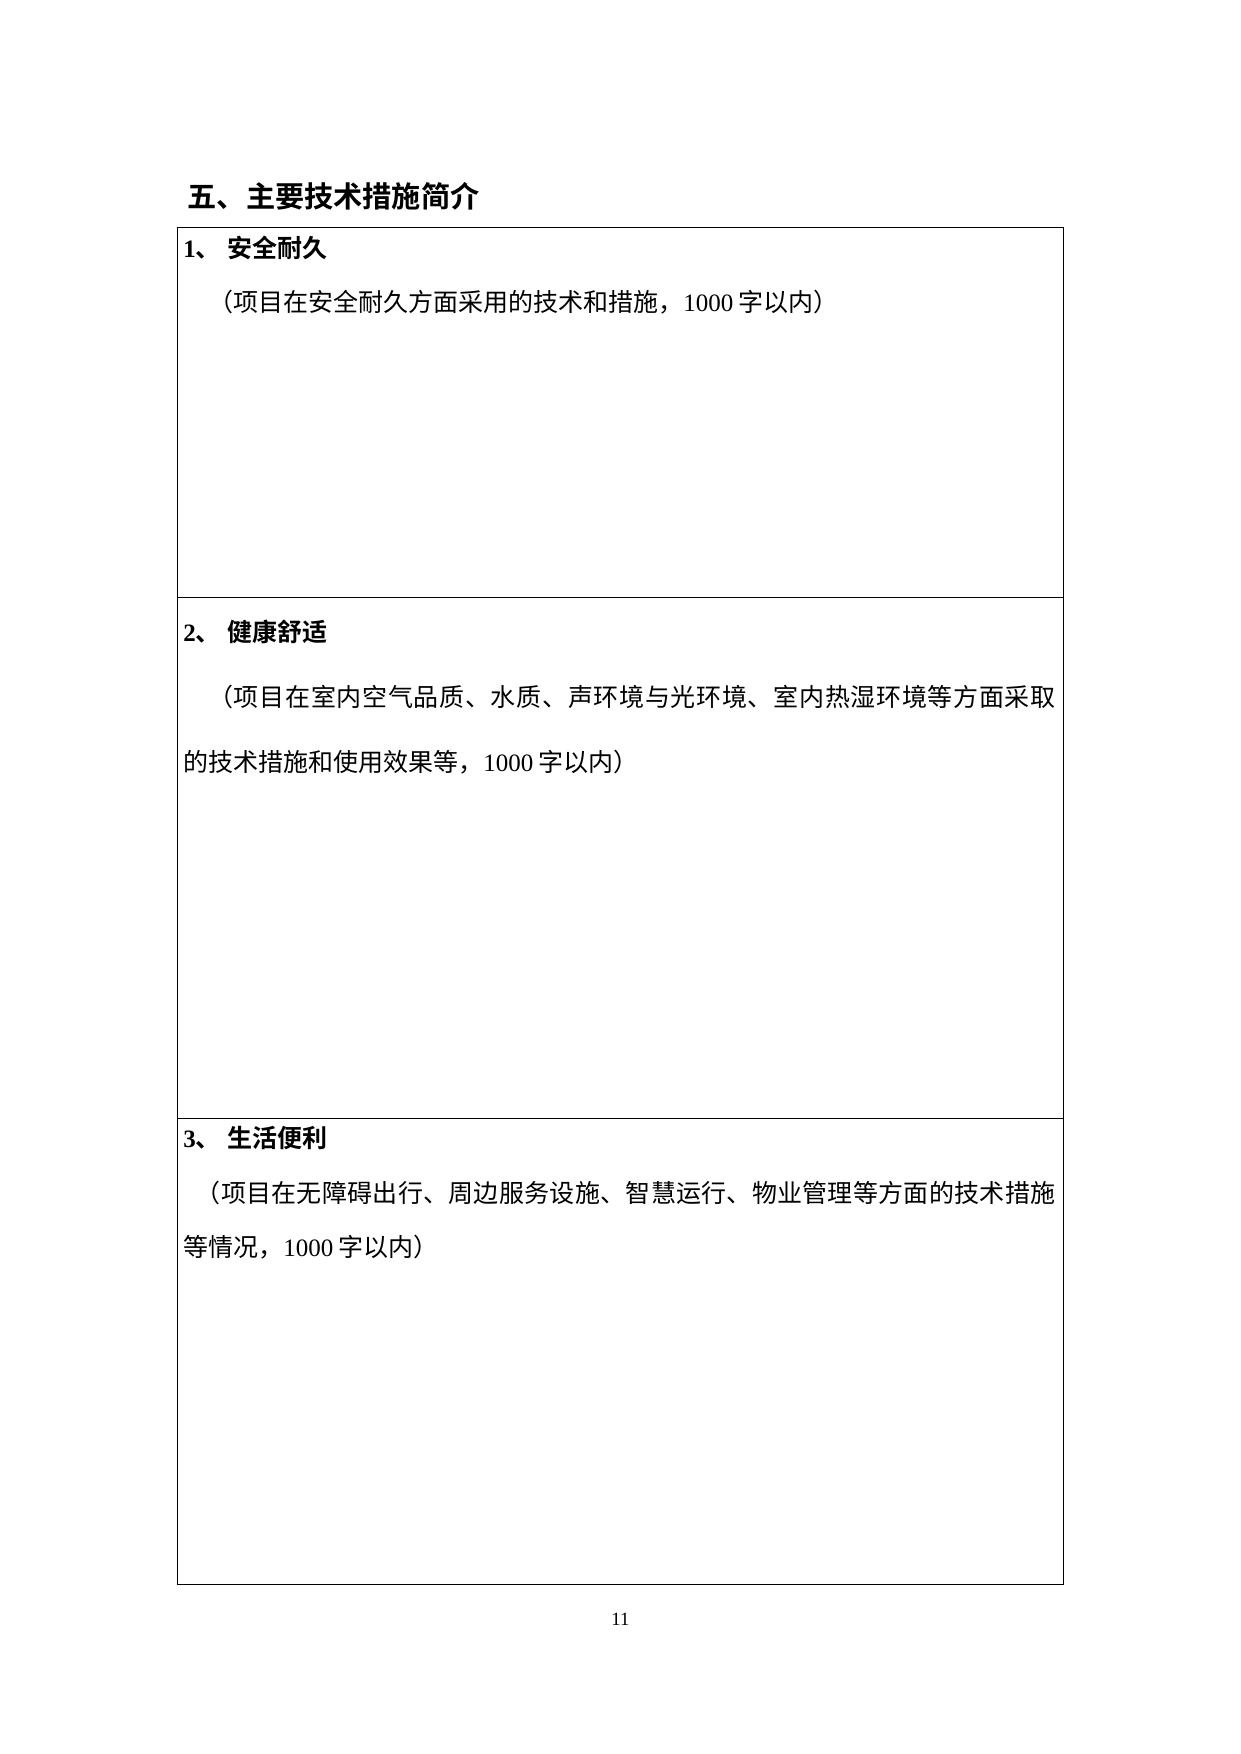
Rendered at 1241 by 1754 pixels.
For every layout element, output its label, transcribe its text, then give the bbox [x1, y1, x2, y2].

text 五、主要技术措施简介 [187, 162, 1053, 227]
table_cell 健康舒适 （项目在室内空气品质、水质、声环境与光环境、室内热湿环境等方面采取的技术措施和使用效果等，1000字以内） [178, 598, 1063, 1118]
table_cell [178, 1119, 1063, 1584]
table_header 安全耐久 （项目在安全耐久方面采用的技术和措施，1000字以内） [178, 228, 1063, 597]
